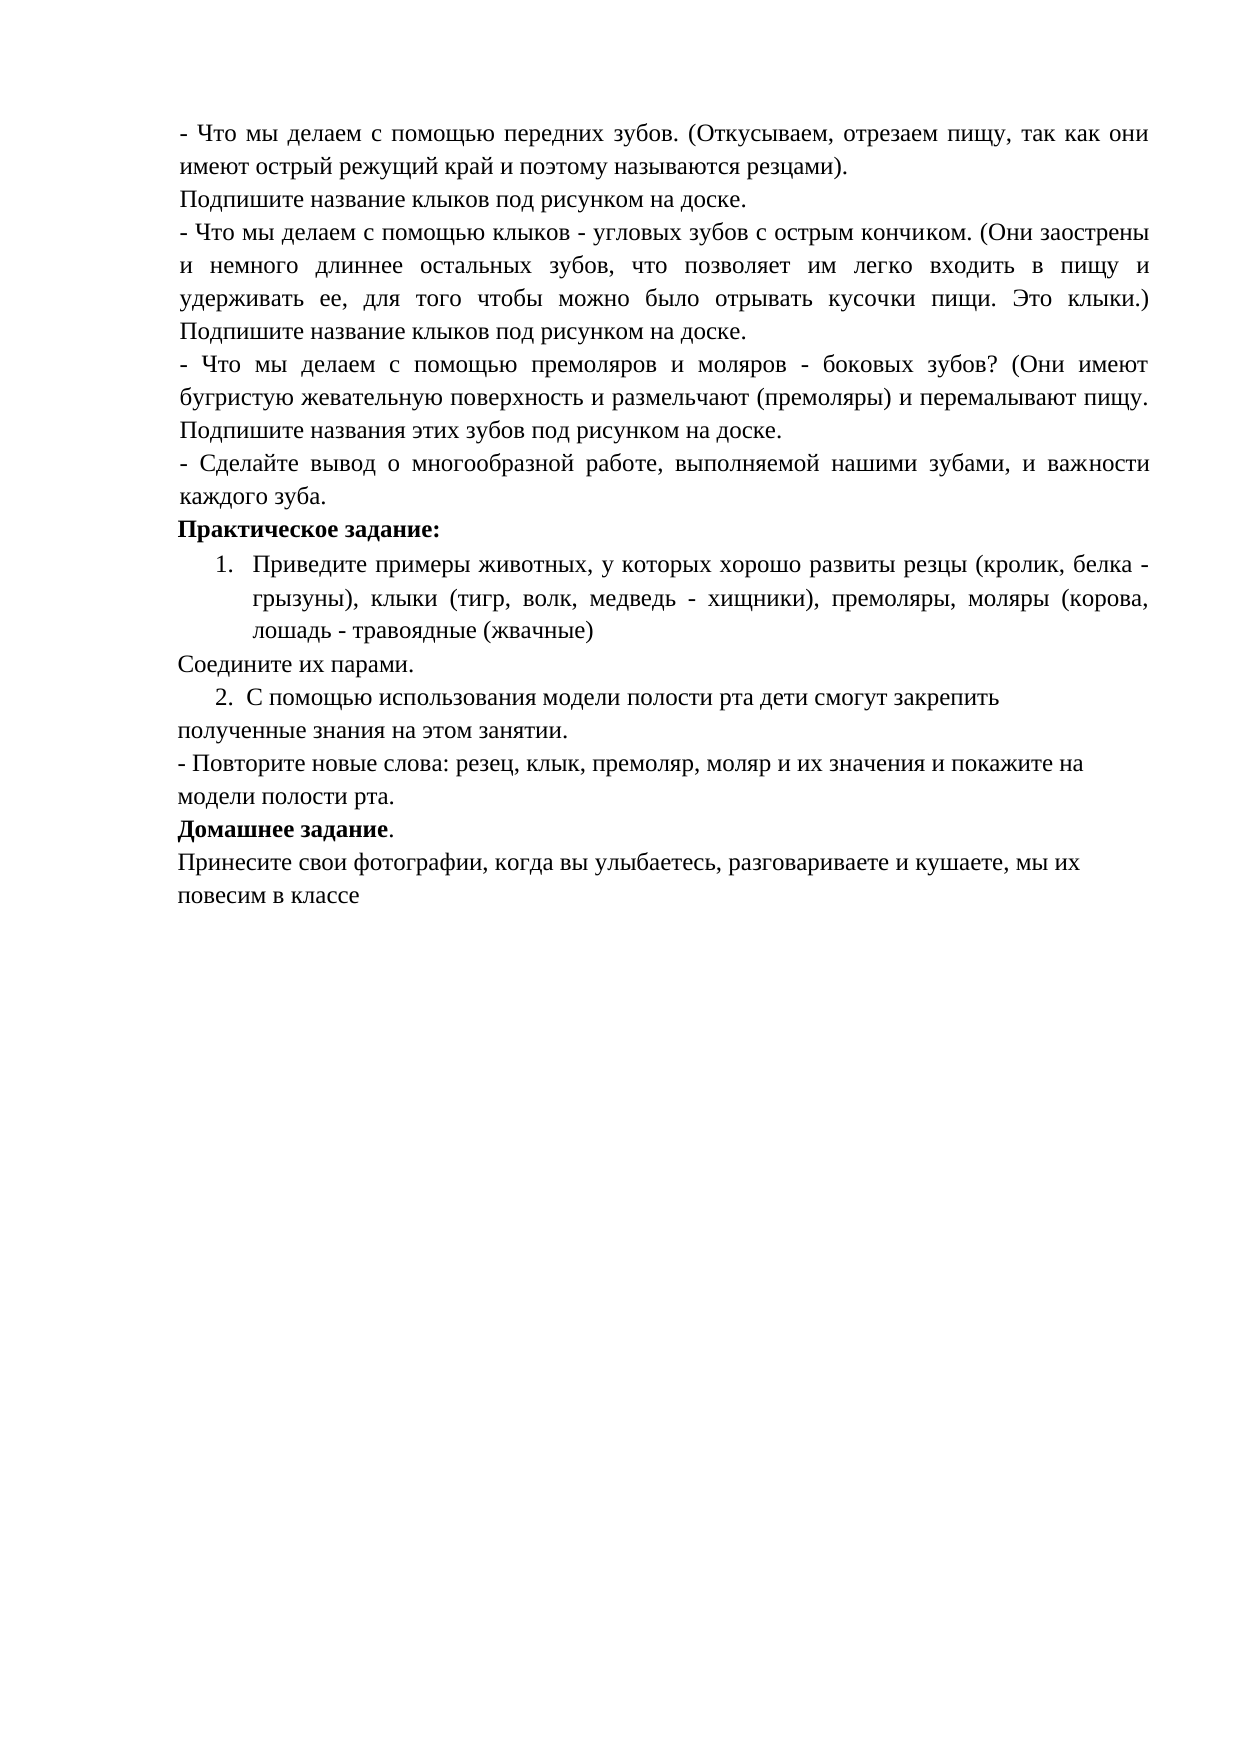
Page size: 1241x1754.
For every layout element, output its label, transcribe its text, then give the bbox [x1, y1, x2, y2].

list Приведите примеры животных, у которых хорошо развиты резцы (кролик, белка - грызуны), клыки (тигр, волк, медведь - хищники), премоляры, моляры (корова, лошадь - травоядные (жвачные) [215, 549, 1149, 644]
text 2. С помощью использования модели полости рта дети смогут закрепить полученные знания на этом занятии. [177, 682, 1135, 743]
text - Что мы делаем с помощью премоляров и моляров - боковых зубов? (Они имеют бугристую жевательную поверхность и размельчают (премоляры) и перемалывают пищу. Подпишите названия этих зубов под рисунком на доске. [179, 349, 1149, 444]
text Подпишите название клыков под рисунком на доске. [179, 184, 1149, 213]
text - Повторите новые слова: резец, клык, премоляр, моляр и их значения и покажите на модели полости рта. [177, 748, 1135, 809]
text Принесите свои фотографии, когда вы улыбаетесь, разговариваете и кушаете, мы их повесим в классе [177, 847, 1152, 908]
text - Что мы делаем с помощью передних зубов. (Откусываем, отрезаем пищу, так как они имеют острый режущий край и поэтому называются резцами). [179, 118, 1149, 180]
text Домашнее задание. [177, 814, 1135, 842]
text Соедините их парами. [177, 649, 1135, 677]
text - Что мы делаем с помощью клыков - угловых зубов с острым кончиком. (Они заострены и немного длиннее остальных зубов, что позволяет им легко входить в пищу и удерживать ее, для того чтобы можно было отрывать кусочки пищи. Это клыки.) Подпишите название клыков под рисунком на доске. [179, 217, 1149, 345]
text Практическое задание: [177, 514, 1152, 543]
text - Сделайте вывод о многообразной работе, выполняемой нашими зубами, и важности каждого зуба. [179, 448, 1149, 510]
